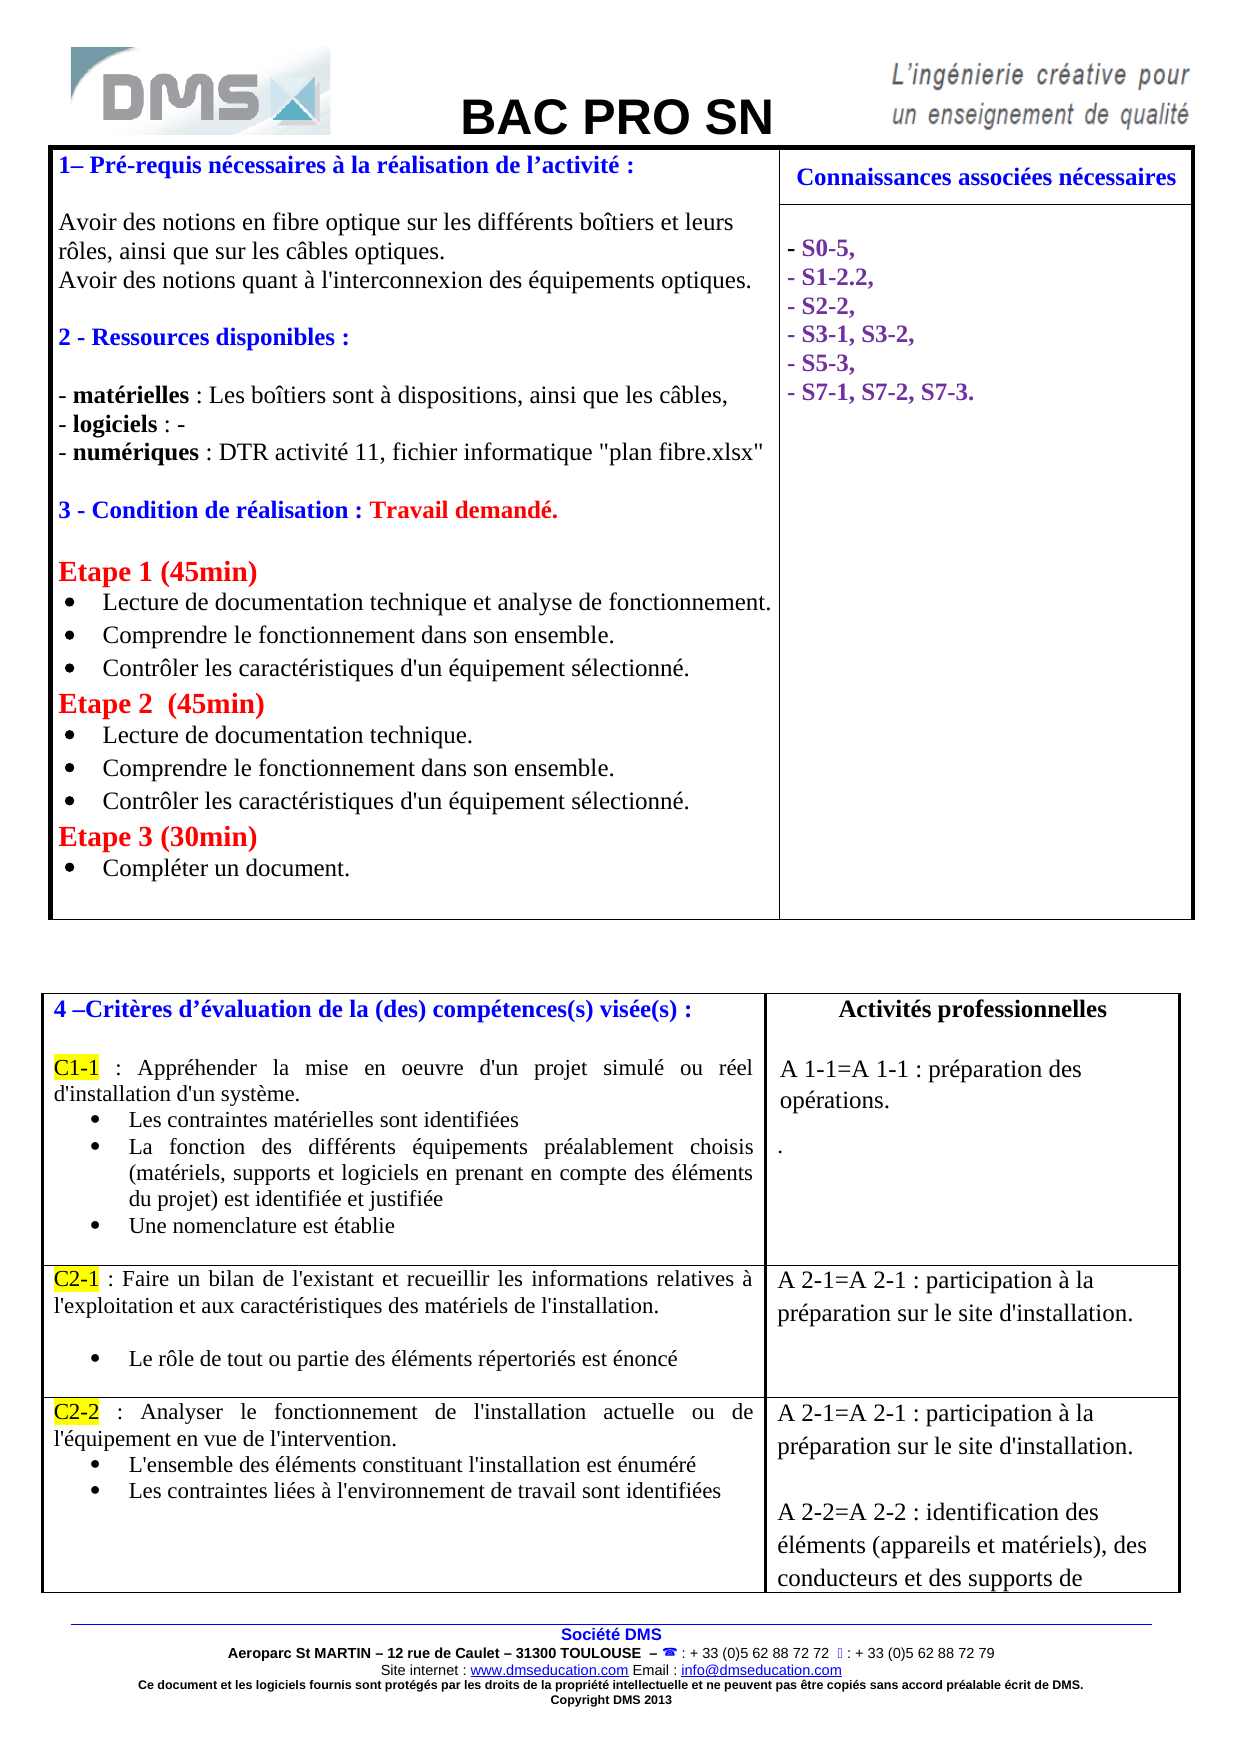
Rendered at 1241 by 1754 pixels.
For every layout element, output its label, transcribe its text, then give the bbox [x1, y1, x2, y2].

table_cell - S0-5, - S1-2.2, - S2-2, - S3-1, S3-2, - S5-3, - S7-1, S7-2, S7-3. [780, 205, 1191, 919]
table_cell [767, 1398, 1178, 1592]
table_cell C1-1 : Appréhender la mise en oeuvre d'un projet simulé ou réel d'installation d'un système. Les contraintes matérielles sont identifiées La fonction des différents équipements préalablement choisis (matériels, supports et logiciels en prenant en compte des éléments du projet) est identifiée et justifiée Une nomenclature est établie [44, 1054, 764, 1264]
table_cell A 2-1=A 2-1 : participation à la préparation sur le site d'installation. [767, 1266, 1178, 1397]
table_header 1– Pré-requis nécessaires à la réalisation de l’activité : Avoir des notions en fibre optique sur les différents boîtiers et leurs rôles, ainsi que sur les câbles optiques. Avoir des notions quant à l'interconnexion des équipements optiques. 2 - Ressources disponibles : - matérielles : Les boîtiers sont à dispositions, ainsi que les câbles, - logiciels : - - numériques : DTR activité 11, fichier informatique "plan fibre.xlsx" 3 - Condition de réalisation : Travail demandé. Etape 1 (45min) Lecture de documentation technique et analyse de fonctionnement. Comprendre le fonctionnement dans son ensemble. Contrôler les caractéristiques d'un équipement sélectionné. Etape 2 (45min) Lecture de documentation technique. Comprendre le fonctionnement dans son ensemble. Contrôler les caractéristiques d'un équipement sélectionné. Etape 3 (30min) Compléter un document. [53, 150, 779, 919]
table_header 4 –Critères d’évaluation de la (des) compétences(s) visée(s) : [44, 994, 764, 1054]
picture [70, 47, 331, 135]
table_header Connaissances associées nécessaires [780, 150, 1191, 203]
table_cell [44, 1398, 764, 1592]
table_cell A 1-1=A 1-1 : préparation des opérations. . [767, 1054, 1178, 1264]
table_header Activités professionnelles [767, 994, 1178, 1054]
table_cell C2-1 : Faire un bilan de l'existant et recueillir les informations relatives à l'exploitation et aux caractéristiques des matériels de l'installation. Le rôle de tout ou partie des éléments répertoriés est énoncé [44, 1266, 764, 1397]
